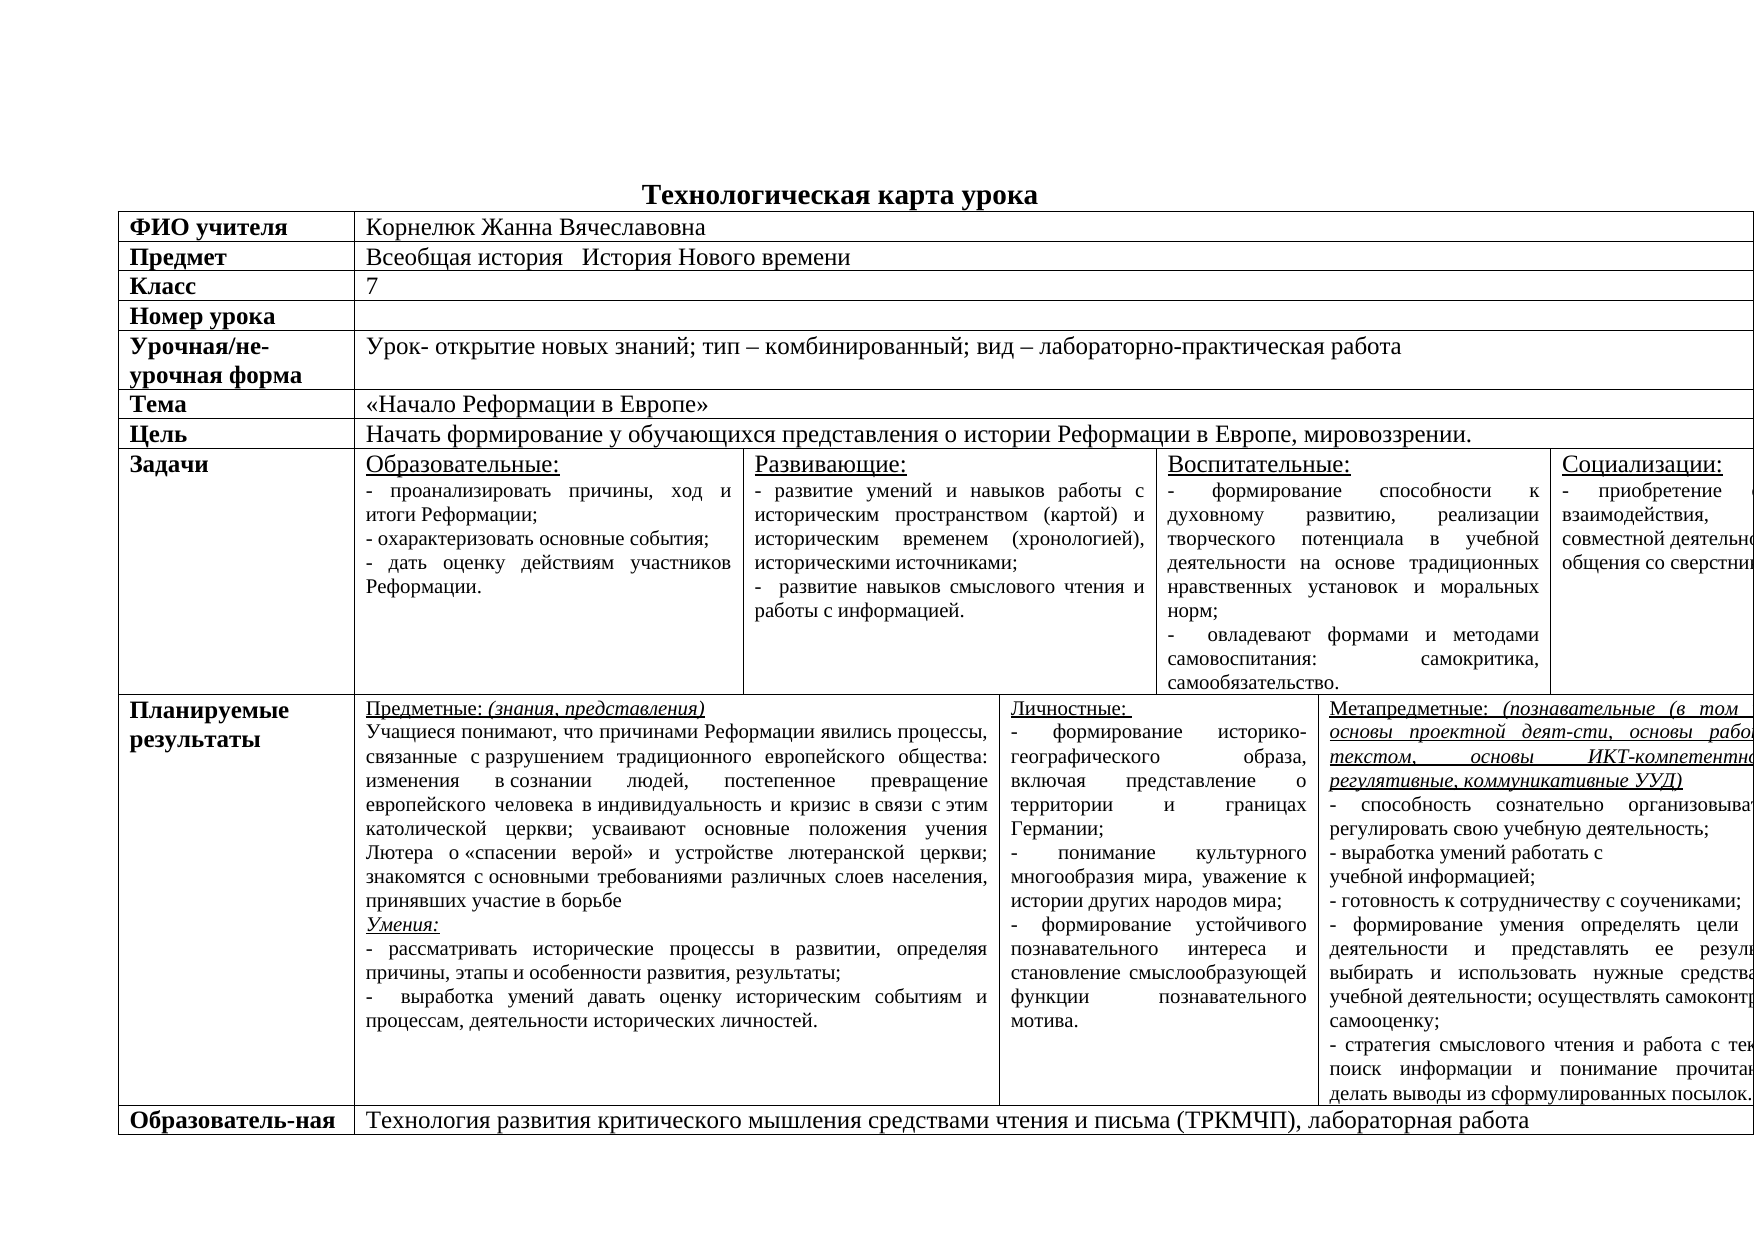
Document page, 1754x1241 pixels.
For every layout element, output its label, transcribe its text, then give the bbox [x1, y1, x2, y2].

table_header Корнелюк Жанна Вячеславовна [355, 212, 1753, 241]
table_cell Социализации: - приобретение опыта взаимодействия, совместной деятельности и общения со сверстниками. [1551, 449, 1753, 694]
table_cell Задачи [119, 449, 354, 694]
table_cell Цель [119, 419, 354, 448]
table_cell Начать формирование у обучающихся представления о истории Реформации в Европе, мировоззрении. [355, 419, 1753, 448]
table_cell Предметные: (знания, представления) Учащиеся понимают, что причинами Реформации явились процессы, связанные с разрушением традиционного европейского общества: изменения в сознании людей, постепенное превращение европейского человека в индивидуальность и кризис в связи с этим католической церкви; усваивают основные положения учения Лютера о «спасении верой» и устройстве лютеранской церкви; знакомятся с основными требованиями различных слоев населения, принявших участие в борьбе Умения: - рассматривать исторические процессы в развитии, определяя причины, этапы и особенности развития, результаты; - выработка умений давать оценку историческим событиям и процессам, деятельности исторических личностей. [355, 695, 999, 1104]
table_cell Развивающие: - развитие умений и навыков работы с историческим пространством (картой) и историческим временем (хронологией), историческими источниками; - развитие навыков смыслового чтения и работы с информацией. [744, 449, 1156, 694]
table_cell Образовательные: - проанализировать причины, ход и итоги Реформации; - охарактеризовать основные события; - дать оценку действиям участников Реформации. [355, 449, 743, 694]
table_cell Класс [119, 271, 354, 300]
table_header ФИО учителя [119, 212, 354, 241]
table_cell Номер урока [119, 301, 354, 330]
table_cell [119, 1106, 354, 1134]
table_cell [355, 301, 1753, 330]
table_cell Урочная/не-урочная форма [119, 331, 354, 388]
table_cell Воспитательные: - формирование способности к духовному развитию, реализации творческого потенциала в учебной деятельности на основе традиционных нравственных установок и моральных норм; - овладевают формами и методами самовоспитания: самокритика, самообязательство. [1157, 449, 1550, 694]
table_cell Предмет [119, 242, 354, 270]
table_cell Личностные: - формирование историко-географического образа, включая представление о территории и границах Германии; - понимание культурного многообразия мира, уважение к истории других народов мира; - формирование устойчивого познавательного интереса и становление смыслообразующей функции познавательного мотива. [1000, 695, 1318, 1104]
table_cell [355, 1106, 1753, 1134]
table_cell «Начало Реформации в Европе» [355, 390, 1753, 418]
table_cell Всеобщая история История Нового времени [355, 242, 1753, 270]
table_cell 7 [355, 271, 1753, 300]
table_cell Метапредметные: (познавательные (в том числе, основы проектной деят-сти, основы работы с текстом, основы ИКТ-компетентности), регулятивные, коммуникативные УУД) - способность сознательно организовывать и регулировать свою учебную деятельность; - выработка умений работать с учебной информацией; - готовность к сотрудничеству с соучениками; - формирование умения определять цели своей деятельности и представлять ее результаты; выбирать и использовать нужные средства для учебной деятельности; осуществлять самоконтроль и самооценку; - стратегия смыслового чтения и работа с текстом: поиск информации и понимание прочитанного; делать выводы из сформулированных посылок. [1319, 695, 1753, 1104]
text Технологическая карта урока [62, 177, 1618, 211]
table_cell Тема [119, 390, 354, 418]
table_cell Урок- открытие новых знаний; тип – комбинированный; вид – лабораторно-практическая работа [355, 331, 1753, 388]
table_cell Планируемые результаты [119, 695, 354, 1104]
